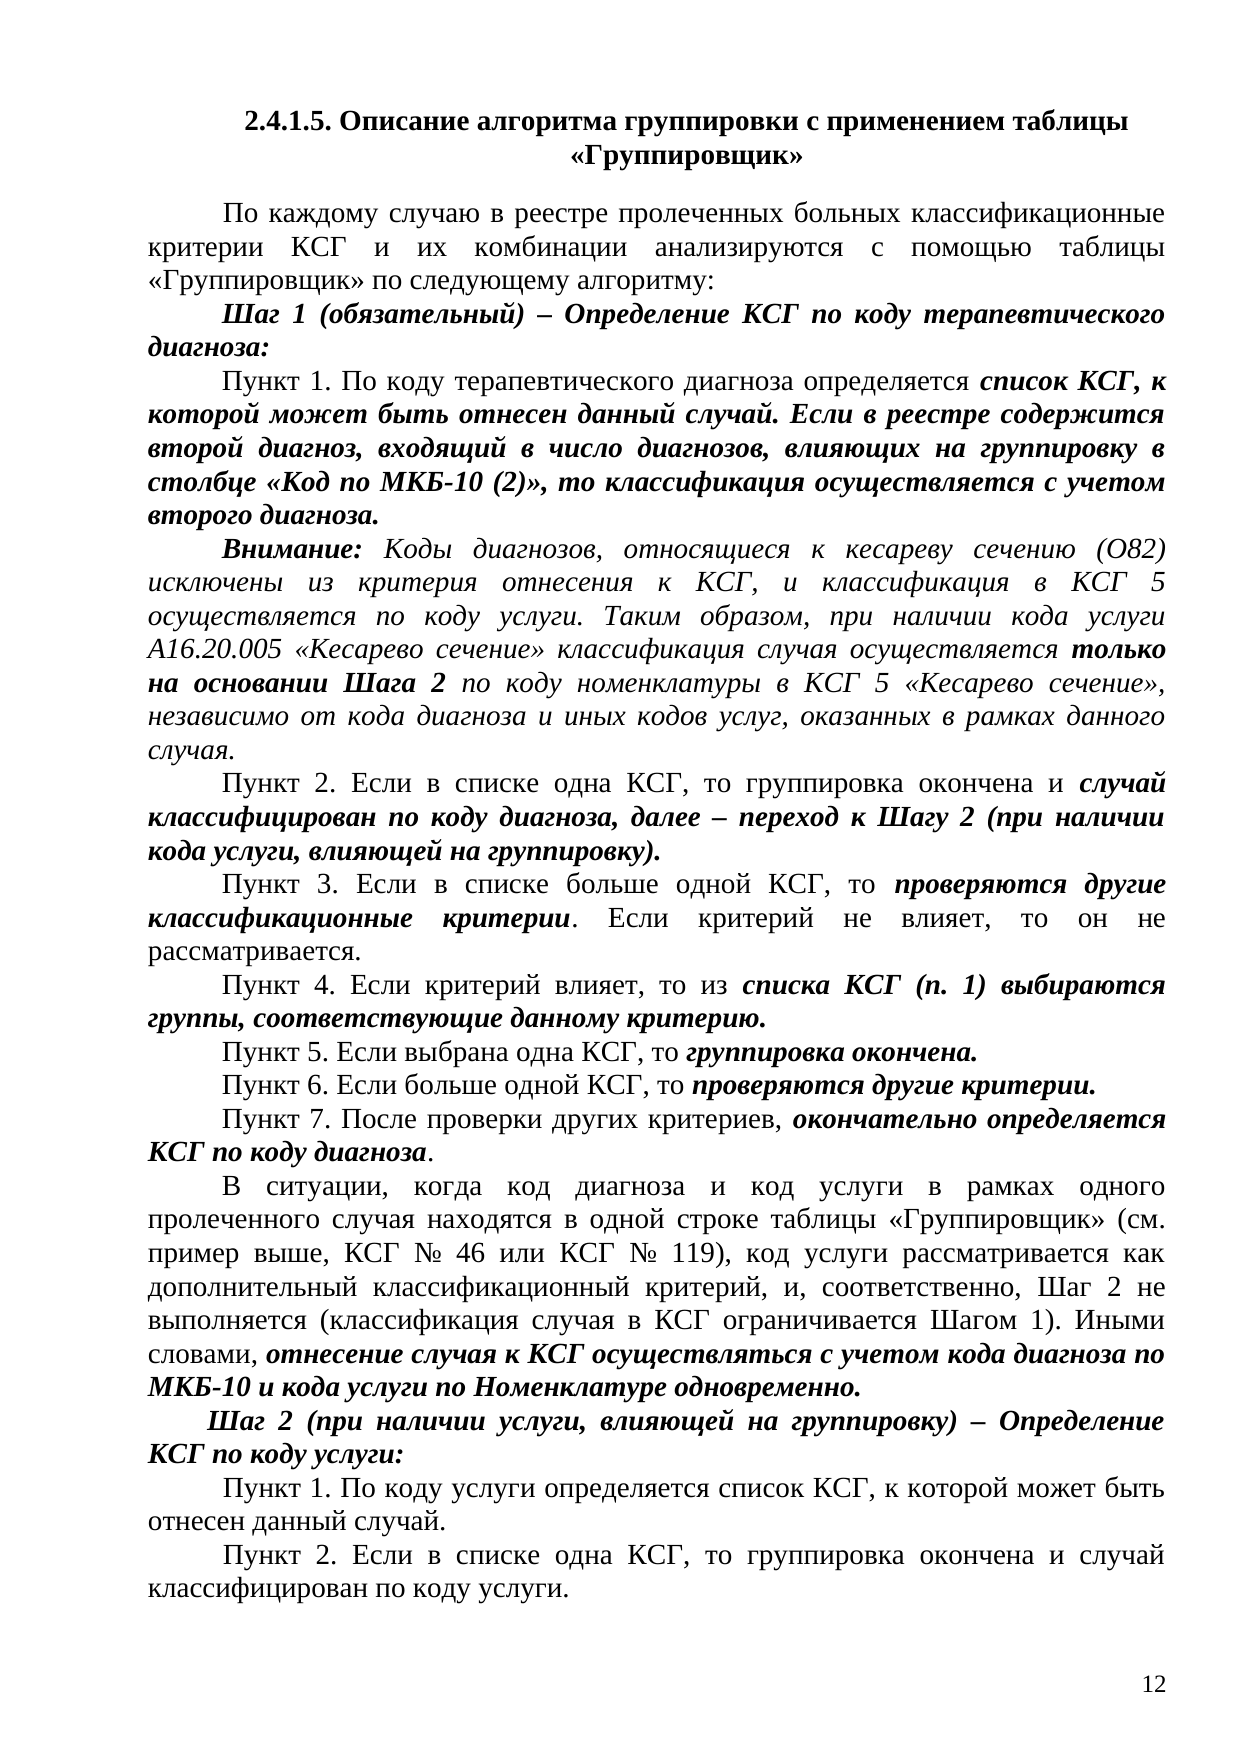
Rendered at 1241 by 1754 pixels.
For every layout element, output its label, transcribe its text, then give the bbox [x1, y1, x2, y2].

text Шаг 2 (при наличии услуги, влияющей на группировку) – Определение КСГ по коду услуги: [148, 1403, 1166, 1470]
text По каждому случаю в реестре пролеченных больных классификационные критерии КСГ и их комбинации анализируются с помощью таблицы «Группировщик» по следующему алгоритму: [148, 195, 1166, 296]
subtitle 2.4.1.5. Описание алгоритма группировки с применением таблицы «Группировщик» [207, 103, 1166, 170]
text Пункт 2. Если в списке одна КСГ, то группировка окончена и случай классифицирован по коду диагноза, далее – переход к Шагу 2 (при наличии кода услуги, влияющей на группировку). [148, 766, 1166, 866]
text Пункт 6. Если больше одной КСГ, то проверяются другие критерии. [148, 1067, 1166, 1101]
text Шаг 1 (обязательный) – Определение КСГ по коду терапевтического диагноза: [148, 296, 1166, 363]
text Пункт 1. По коду терапевтического диагноза определяется список КСГ, к которой может быть отнесен данный случай. Если в реестре содержится второй диагноз, входящий в число диагнозов, влияющих на группировку в столбце «Код по МКБ-10 (2)», то классификация осуществляется с учетом второго диагноза. [148, 363, 1166, 531]
text Внимание: Коды диагнозов, относящиеся к кесареву сечению (O82) исключены из критерия отнесения к КСГ, и классификация в КСГ 5 осуществляется по коду услуги. Таким образом, при наличии кода услуги A16.20.005 «Кесарево сечение» классификация случая осуществляется только на основании Шага 2 по коду номенклатуры в КСГ 5 «Кесарево сечение», независимо от кода диагноза и иных кодов услуг, оказанных в рамках данного случая. [148, 531, 1166, 766]
text Пункт 3. Если в списке больше одной КСГ, то проверяются другие классификационные критерии. Если критерий не влияет, то он не рассматривается. [148, 866, 1166, 967]
text В ситуации, когда код диагноза и код услуги в рамках одного пролеченного случая находятся в одной строке таблицы «Группировщик» (см. пример выше, КСГ № 46 или КСГ № 119), код услуги рассматривается как дополнительный классификационный критерий, и, соответственно, Шаг 2 не выполняется (классификация случая в КСГ ограничивается Шагом 1). Иными словами, отнесение случая к КСГ осуществляться с учетом кода диагноза по МКБ-10 и кода услуги по Номенклатуре одновременно. [148, 1168, 1166, 1403]
text Пункт 4. Если критерий влияет, то из списка КСГ (п. 1) выбираются группы, соответствующие данному критерию. [148, 967, 1166, 1034]
text Пункт 2. Если в списке одна КСГ, то группировка окончена и случай классифицирован по коду услуги. [148, 1537, 1166, 1604]
text Пункт 1. По коду услуги определяется список КСГ, к которой может быть отнесен данный случай. [148, 1470, 1166, 1537]
text Пункт 5. Если выбрана одна КСГ, то группировка окончена. [148, 1034, 1166, 1067]
text Пункт 7. После проверки других критериев, окончательно определяется КСГ по коду диагноза. [148, 1101, 1166, 1168]
